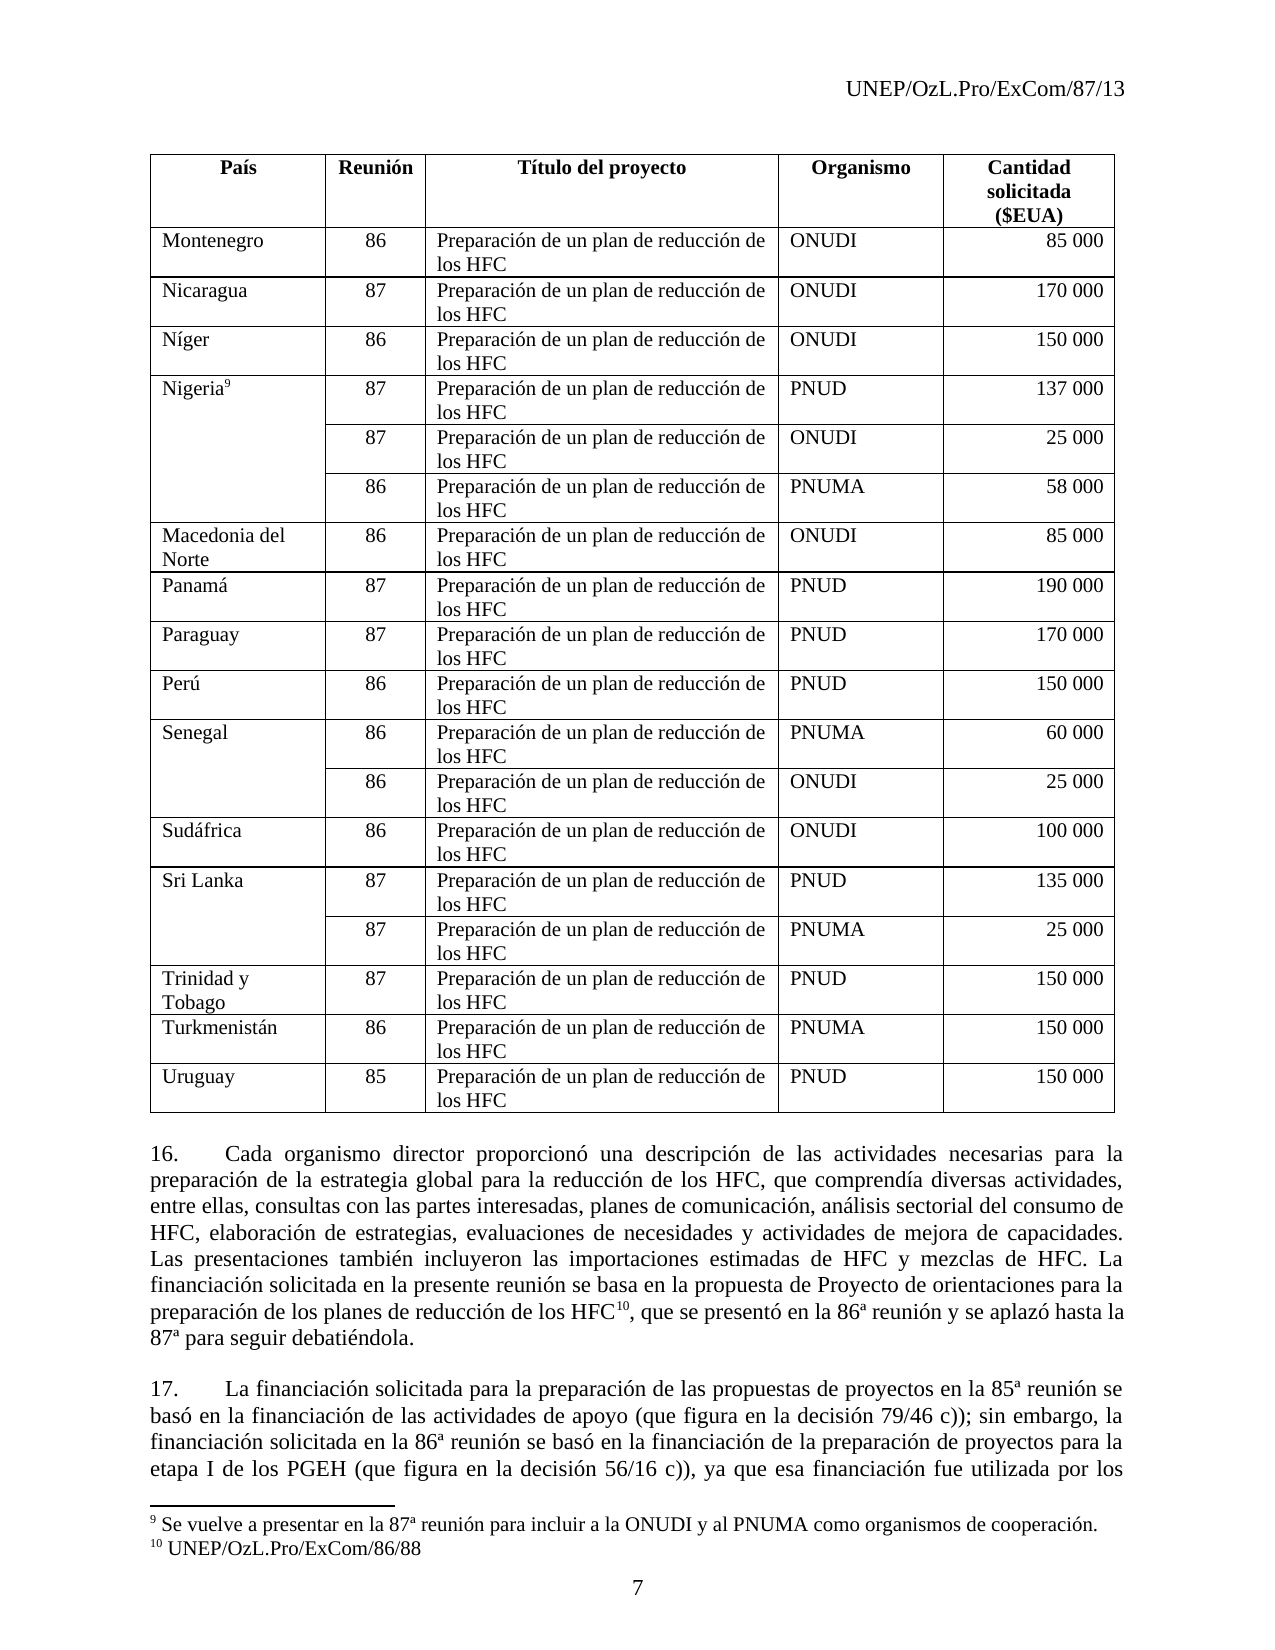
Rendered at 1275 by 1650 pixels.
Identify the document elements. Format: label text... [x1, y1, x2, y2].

table_cell Preparación de un plan de reducción de los HFC [426, 720, 778, 768]
table_cell Preparación de un plan de reducción de los HFC [426, 769, 778, 817]
table_header Reunión [326, 155, 425, 227]
table_cell 86 [326, 1015, 425, 1063]
table_cell 86 [326, 327, 425, 375]
table_cell Preparación de un plan de reducción de los HFC [426, 1015, 778, 1063]
table_cell 150 000 [944, 1015, 1114, 1063]
table_cell 100 000 [944, 818, 1114, 866]
table_cell PNUD [779, 868, 943, 916]
table_cell Senegal [151, 720, 325, 817]
table_cell PNUD [779, 573, 943, 621]
table_cell 60 000 [944, 720, 1114, 768]
table_cell 170 000 [944, 622, 1114, 670]
table_cell 86 [326, 474, 425, 522]
table_header País [151, 155, 325, 227]
table_header Cantidad solicitada ($EUA) [944, 155, 1114, 227]
table_cell Preparación de un plan de reducción de los HFC [426, 573, 778, 621]
table_cell PNUD [779, 966, 943, 1014]
table_cell Uruguay [151, 1064, 325, 1112]
table_cell 85 [326, 1064, 425, 1112]
table_cell Preparación de un plan de reducción de los HFC [426, 474, 778, 522]
table_cell 86 [326, 769, 425, 817]
table_cell PNUMA [779, 474, 943, 522]
table_cell Montenegro [151, 228, 325, 276]
table_cell Trinidad y Tobago [151, 966, 325, 1014]
table_cell Preparación de un plan de reducción de los HFC [426, 622, 778, 670]
table_cell Perú [151, 671, 325, 719]
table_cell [426, 228, 778, 276]
table_cell PNUD [779, 376, 943, 424]
table_cell Preparación de un plan de reducción de los HFC [426, 327, 778, 375]
table_cell PNUD [779, 671, 943, 719]
table_cell 25 000 [944, 917, 1114, 965]
table_cell Preparación de un plan de reducción de los HFC [426, 376, 778, 424]
table_header Organismo [779, 155, 943, 227]
table_cell Nicaragua [151, 278, 325, 326]
table_cell 25 000 [944, 769, 1114, 817]
table_cell 86 [326, 720, 425, 768]
table_cell 86 [326, 523, 425, 571]
table_cell 86 [326, 228, 425, 276]
table_cell 87 [326, 622, 425, 670]
table_cell PNUD [779, 622, 943, 670]
table_cell 87 [326, 573, 425, 621]
table_cell ONUDI [779, 278, 943, 326]
table_cell 85 000 [944, 523, 1114, 571]
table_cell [426, 278, 778, 326]
table_cell 137 000 [944, 376, 1114, 424]
table_cell Sudáfrica [151, 818, 325, 866]
table_cell Preparación de un plan de reducción de los HFC [426, 818, 778, 866]
table_cell ONUDI [779, 523, 943, 571]
table_cell PNUMA [779, 917, 943, 965]
table_cell PNUMA [779, 720, 943, 768]
table_cell ONUDI [779, 327, 943, 375]
table_cell 150 000 [944, 671, 1114, 719]
table_cell 86 [326, 671, 425, 719]
table_cell 87 [326, 868, 425, 916]
table_cell 190 000 [944, 573, 1114, 621]
list Cada organismo director proporcionó una descripción de las actividades necesarias para la preparación de la estrategia global para la reducción de los HFC, que comprendía diversas actividades, entre ellas, consultas con las partes interesadas, planes de comunicación, análisis sectorial del consumo de HFC, elaboración de estrategias, evaluaciones de necesidades y actividades de mejora de capacidades. Las presentaciones también incluyeron las importaciones estimadas de HFC y mezclas de HFC. La financiación solicitada en la presente reunión se basa en la propuesta de Proyecto de orientaciones para la preparación de los planes de reducción de los HFC, que se presentó en la 86ª reunión y se aplazó hasta la 87ª para seguir debatiéndola. [150, 1140, 1125, 1351]
table_cell 85 000 [944, 228, 1114, 276]
table_cell Panamá [151, 573, 325, 621]
table_cell ONUDI [779, 425, 943, 473]
table_cell Preparación de un plan de reducción de los HFC [426, 966, 778, 1014]
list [150, 1376, 1125, 1481]
table_cell PNUD [779, 1064, 943, 1112]
table_cell ONUDI [779, 818, 943, 866]
table_cell 170 000 [944, 278, 1114, 326]
table_cell 150 000 [944, 1064, 1114, 1112]
table_cell 150 000 [944, 327, 1114, 375]
table_cell PNUMA [779, 1015, 943, 1063]
table_cell 87 [326, 917, 425, 965]
table_cell 87 [326, 376, 425, 424]
table_cell Sri Lanka [151, 868, 325, 965]
table_cell 87 [326, 278, 425, 326]
table_cell Preparación de un plan de reducción de los HFC [426, 1064, 778, 1112]
table_cell Paraguay [151, 622, 325, 670]
table_cell 87 [326, 425, 425, 473]
table_cell Preparación de un plan de reducción de los HFC [426, 523, 778, 571]
table_cell 25 000 [944, 425, 1114, 473]
table_cell 87 [326, 966, 425, 1014]
table_cell ONUDI [779, 228, 943, 276]
table_cell 135 000 [944, 868, 1114, 916]
table_cell ONUDI [779, 769, 943, 817]
table_cell Nigeria [151, 376, 325, 522]
table_header Título del proyecto [426, 155, 778, 227]
table_cell 58 000 [944, 474, 1114, 522]
table_cell Macedonia del Norte [151, 523, 325, 571]
table_cell Preparación de un plan de reducción de los HFC [426, 671, 778, 719]
table_cell 150 000 [944, 966, 1114, 1014]
table_cell Preparación de un plan de reducción de los HFC [426, 425, 778, 473]
table_cell Preparación de un plan de reducción de los HFC [426, 868, 778, 916]
table_cell Preparación de un plan de reducción de los HFC [426, 917, 778, 965]
table_cell Níger [151, 327, 325, 375]
table_cell Turkmenistán [151, 1015, 325, 1063]
table_cell 86 [326, 818, 425, 866]
